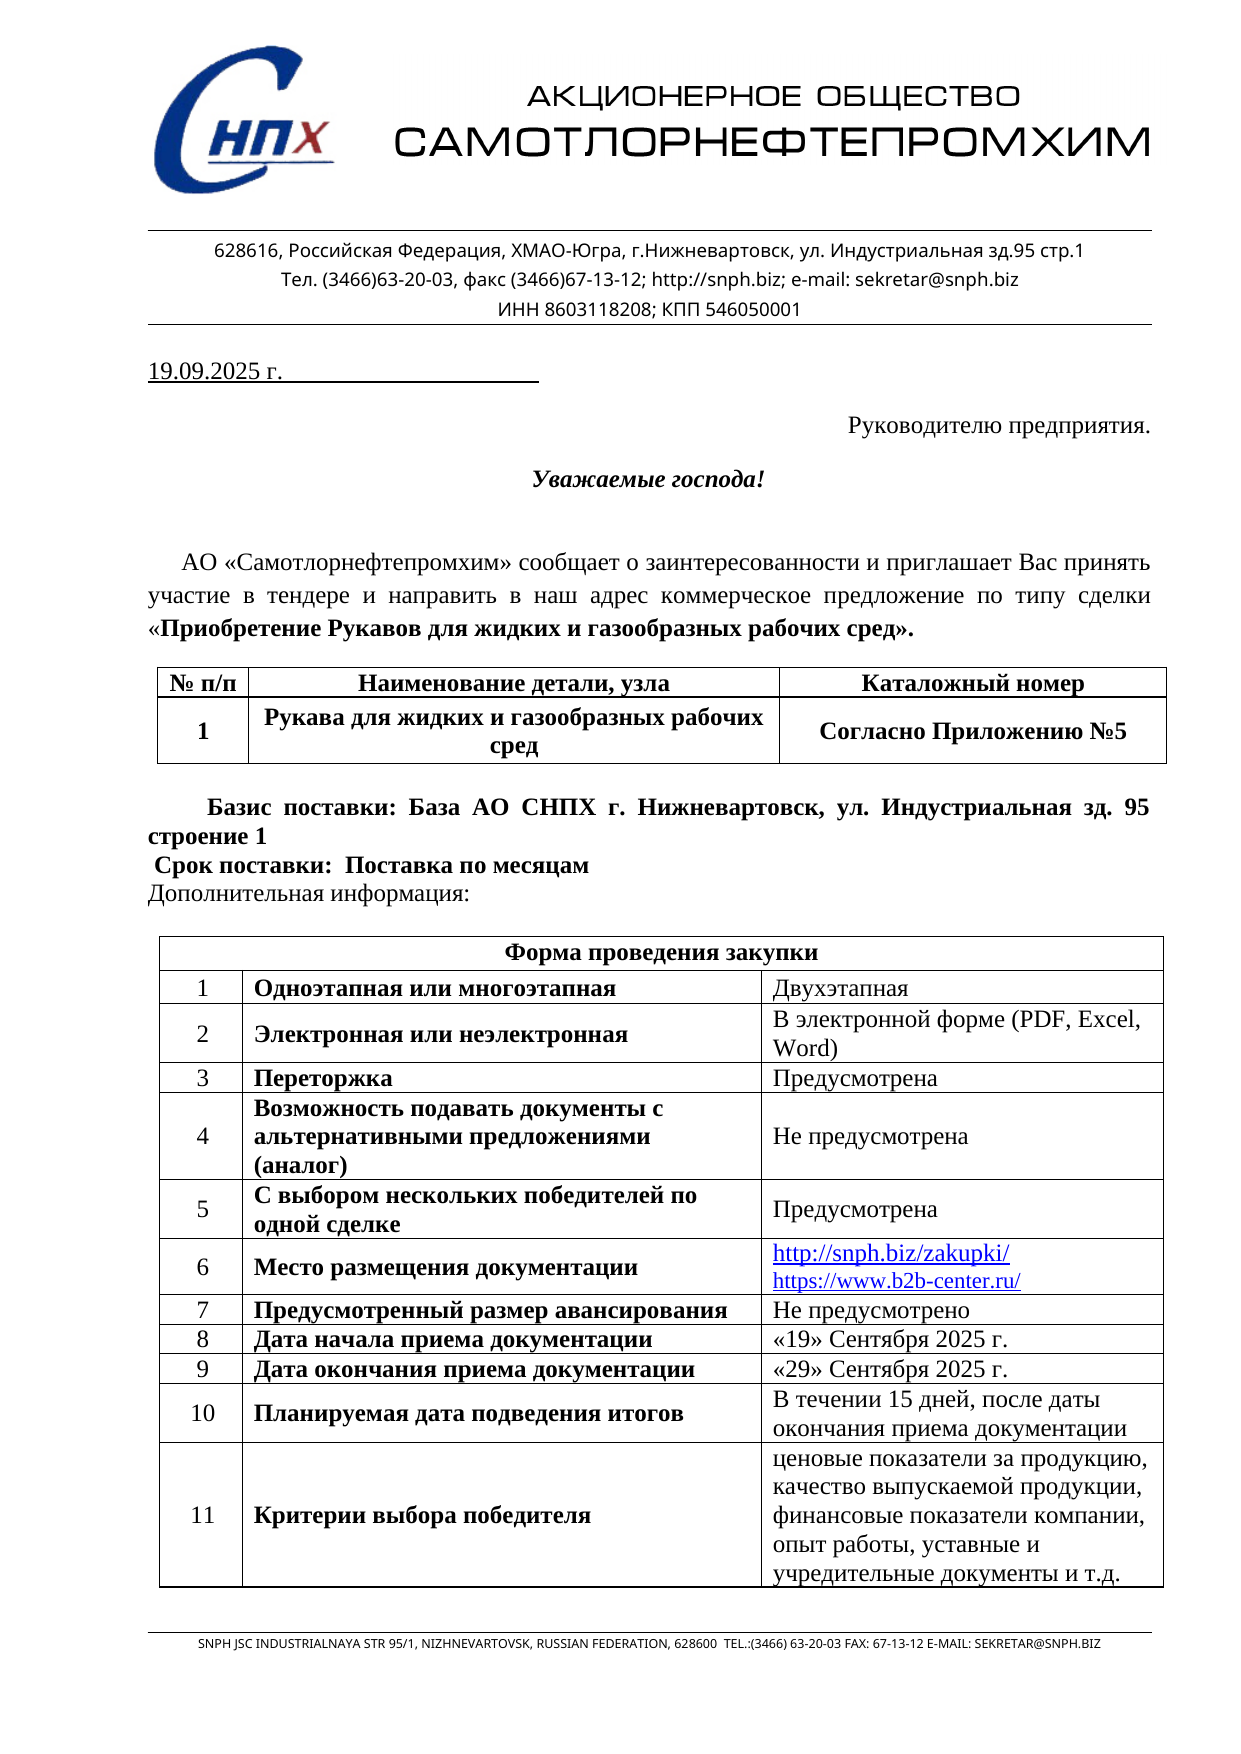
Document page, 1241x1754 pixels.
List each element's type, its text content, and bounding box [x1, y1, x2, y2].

table_cell 1 [160, 971, 242, 1003]
table_cell С выбором нескольких победителей по одной сделке [243, 1180, 761, 1237]
table_cell Предусмотренный размер авансирования [243, 1295, 761, 1323]
table_cell 3 [160, 1063, 242, 1092]
table_cell Критерии выбора победителя [243, 1443, 761, 1586]
table_cell Одноэтапная или многоэтапная [243, 971, 761, 1003]
table_cell Не предусмотрено [762, 1295, 1163, 1323]
text Дополнительная информация: [148, 878, 1152, 907]
table_cell ценовые показатели за продукцию, качество выпускаемой продукции, финансовые показатели компании, опыт работы, уставные и учредительные документы и т.д. [762, 1443, 1163, 1586]
table_cell Двухэтапная [762, 971, 1163, 1003]
table_cell 1 [158, 698, 248, 763]
table_cell 11 [160, 1443, 242, 1586]
table_cell http://snph.biz/zakupki/ https://www.b2b-center.ru/ [762, 1239, 1163, 1294]
table_cell Дата окончания приема документации [243, 1354, 761, 1383]
table_cell 2 [160, 1004, 242, 1062]
table_cell 9 [160, 1354, 242, 1383]
table_cell 5 [160, 1180, 242, 1237]
table_header Форма проведения закупки [160, 937, 1163, 970]
text Уважаемые господа! [148, 464, 1152, 493]
table_cell «29» Сентября 2025 г. [762, 1354, 1163, 1383]
table_cell В электронной форме (PDF, Excel, Word) [762, 1004, 1163, 1062]
table_cell Возможность подавать документы с альтернативными предложениями (аналог) [243, 1093, 761, 1179]
table_cell 10 [160, 1384, 242, 1442]
table_cell Предусмотрена [762, 1180, 1163, 1237]
table_header № п/п [158, 668, 248, 696]
table_cell Место размещения документации [243, 1239, 761, 1294]
text Руководителю предприятия. [148, 410, 1152, 439]
table_cell Не предусмотрена [762, 1093, 1163, 1179]
text 19.09.2025 г. [148, 356, 1152, 385]
picture [387, 54, 1167, 165]
table_header Каталожный номер [780, 668, 1166, 696]
table_cell Планируемая дата подведения итогов [243, 1384, 761, 1442]
table_cell 8 [160, 1325, 242, 1353]
table_cell 7 [160, 1295, 242, 1323]
table_header Наименование детали, узла [249, 668, 779, 696]
table_cell Переторжка [243, 1063, 761, 1092]
table_cell Рукава для жидких и газообразных рабочих сред [249, 698, 779, 763]
table_cell Электронная или неэлектронная [243, 1004, 761, 1062]
table_cell Дата начала приема документации [243, 1325, 761, 1353]
table_cell 6 [160, 1239, 242, 1294]
table_cell Согласно Приложению №5 [780, 698, 1166, 763]
picture [152, 45, 337, 196]
text АО «Самотлорнефтепромхим» сообщает о заинтересованности и приглашает Вас принять участие в тендере и направить в наш адрес коммерческое предложение по типу сделки «Приобретение Рукавов для жидких и газообразных рабочих сред». [148, 547, 1152, 642]
table_cell В течении 15 дней, после даты окончания приема документации [762, 1384, 1163, 1442]
text Срок поставки: Поставка по месяцам [148, 850, 1152, 878]
text Базис поставки: База АО СНПХ г. Нижневартовск, ул. Индустриальная зд. 95 строение 1 [148, 792, 1152, 850]
table_cell Предусмотрена [762, 1063, 1163, 1092]
table_cell «19» Сентября 2025 г. [762, 1325, 1163, 1353]
table_cell 4 [160, 1093, 242, 1179]
